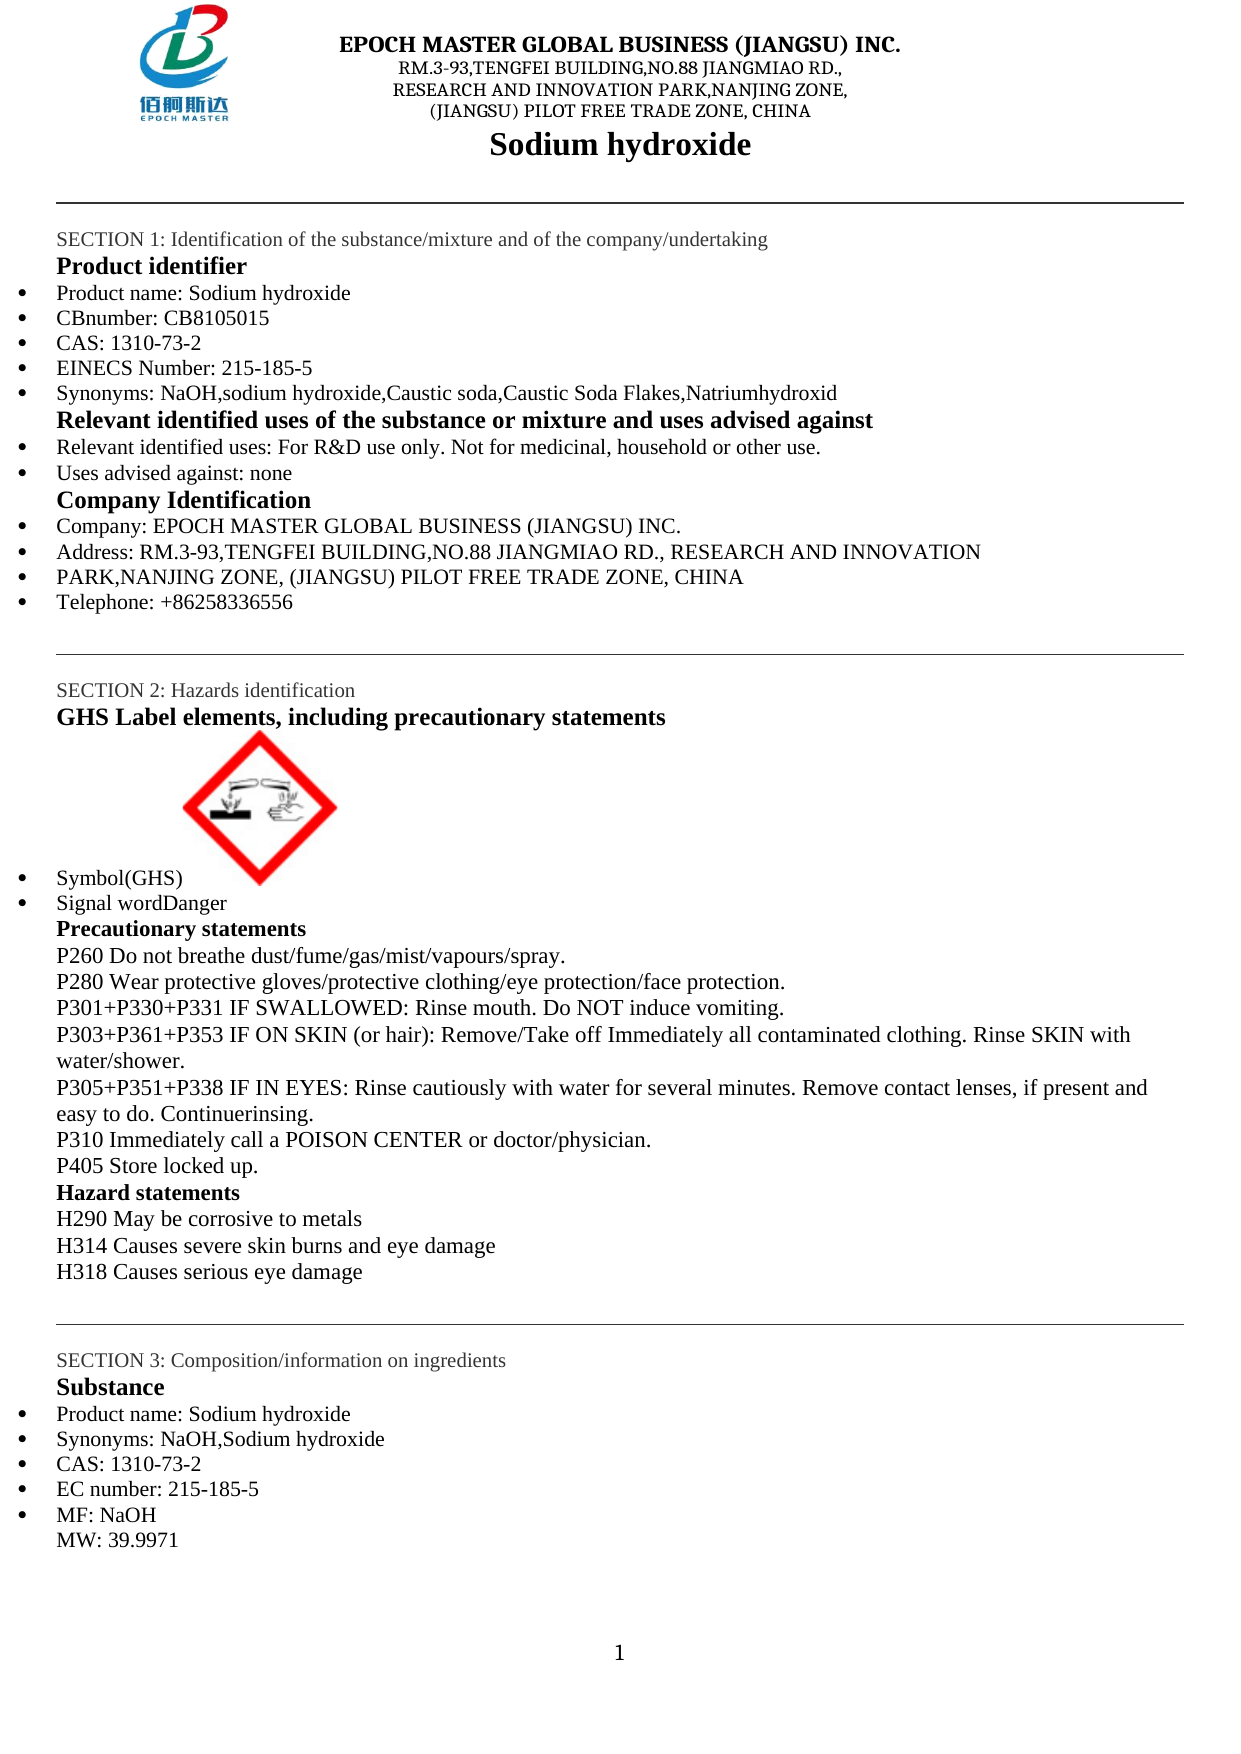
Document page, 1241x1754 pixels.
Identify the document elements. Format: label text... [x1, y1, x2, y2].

text H314 Causes severe skin burns and eye damage [56, 1232, 1184, 1258]
list Address: RM.3-93,TENGFEI BUILDING,NO.88 JIANGMIAO RD., RESEARCH AND INNOVATION [19, 539, 1184, 564]
list Company: EPOCH MASTER GLOBAL BUSINESS (JIANGSU) INC. [19, 513, 1184, 539]
subtitle Product identifier [56, 251, 1184, 279]
list EINECS Number: 215-185-5 [19, 355, 1184, 380]
subtitle Relevant identified uses of the substance or mixture and uses advised against [56, 406, 1184, 434]
text Hazard statements [56, 1179, 1184, 1205]
text P303+P361+P353 IF ON SKIN (or hair): Remove/Take off Immediately all contaminated clothing. Rinse SKIN with water/shower. [56, 1021, 1184, 1073]
picture [86, 0, 299, 125]
list Telephone: +86258336556 [19, 589, 1184, 614]
list Product name: Sodium hydroxide [19, 1401, 1184, 1426]
list Product name: Sodium hydroxide [19, 279, 1184, 305]
list Synonyms: NaOH,sodium hydroxide,Caustic soda,Caustic Soda Flakes,Natriumhydroxid [19, 380, 1184, 406]
subtitle SECTION 3: Composition/information on ingredients [56, 1325, 1184, 1372]
list CAS: 1310-73-2 [19, 1451, 1184, 1476]
text P260 Do not breathe dust/fume/gas/mist/vapours/spray. [56, 942, 1184, 968]
subtitle SECTION 2: Hazards identification [56, 655, 1184, 702]
list EC number: 215-185-5 [19, 1476, 1184, 1502]
list CBnumber: CB8105015 [19, 305, 1184, 330]
subtitle Company Identification [56, 485, 1184, 513]
list PARK,NANJING ZONE, (JIANGSU) PILOT FREE TRADE ZONE, CHINA [19, 564, 1184, 589]
text P305+P351+P338 IF IN EYES: Rinse cautiously with water for several minutes. Remove contact lenses, if present and easy to do. Continuerinsing. [56, 1073, 1184, 1126]
text P310 Immediately call a POISON CENTER or doctor/physician. [56, 1126, 1184, 1153]
subtitle GHS Label elements, including precautionary statements [56, 702, 1184, 731]
subtitle SECTION 1: Identification of the substance/mixture and of the company/undertaking [56, 204, 1184, 251]
text P405 Store locked up. [56, 1153, 1184, 1179]
text P301+P330+P331 IF SWALLOWED: Rinse mouth. Do NOT induce vomiting. [56, 994, 1184, 1021]
text P280 Wear protective gloves/protective clothing/eye protection/face protection. [56, 968, 1184, 994]
list Uses advised against: none [19, 459, 1184, 485]
list Synonyms: NaOH,Sodium hydroxide [19, 1426, 1184, 1451]
picture [182, 730, 338, 886]
list Signal wordDanger [19, 890, 1184, 915]
text Precautionary statements [56, 915, 1184, 942]
list CAS: 1310-73-2 [19, 330, 1184, 355]
subtitle Sodium hydroxide [56, 125, 1184, 163]
list Symbol(GHS) [19, 731, 1184, 890]
text H318 Causes serious eye damage [56, 1258, 1184, 1284]
text H290 May be corrosive to metals [56, 1205, 1184, 1232]
subtitle Substance [56, 1372, 1184, 1401]
list MW: 39.9971 [56, 1527, 1184, 1552]
list MF: NaOH [19, 1502, 1184, 1527]
list Relevant identified uses: For R&D use only. Not for medicinal, household or other use. [19, 434, 1184, 459]
